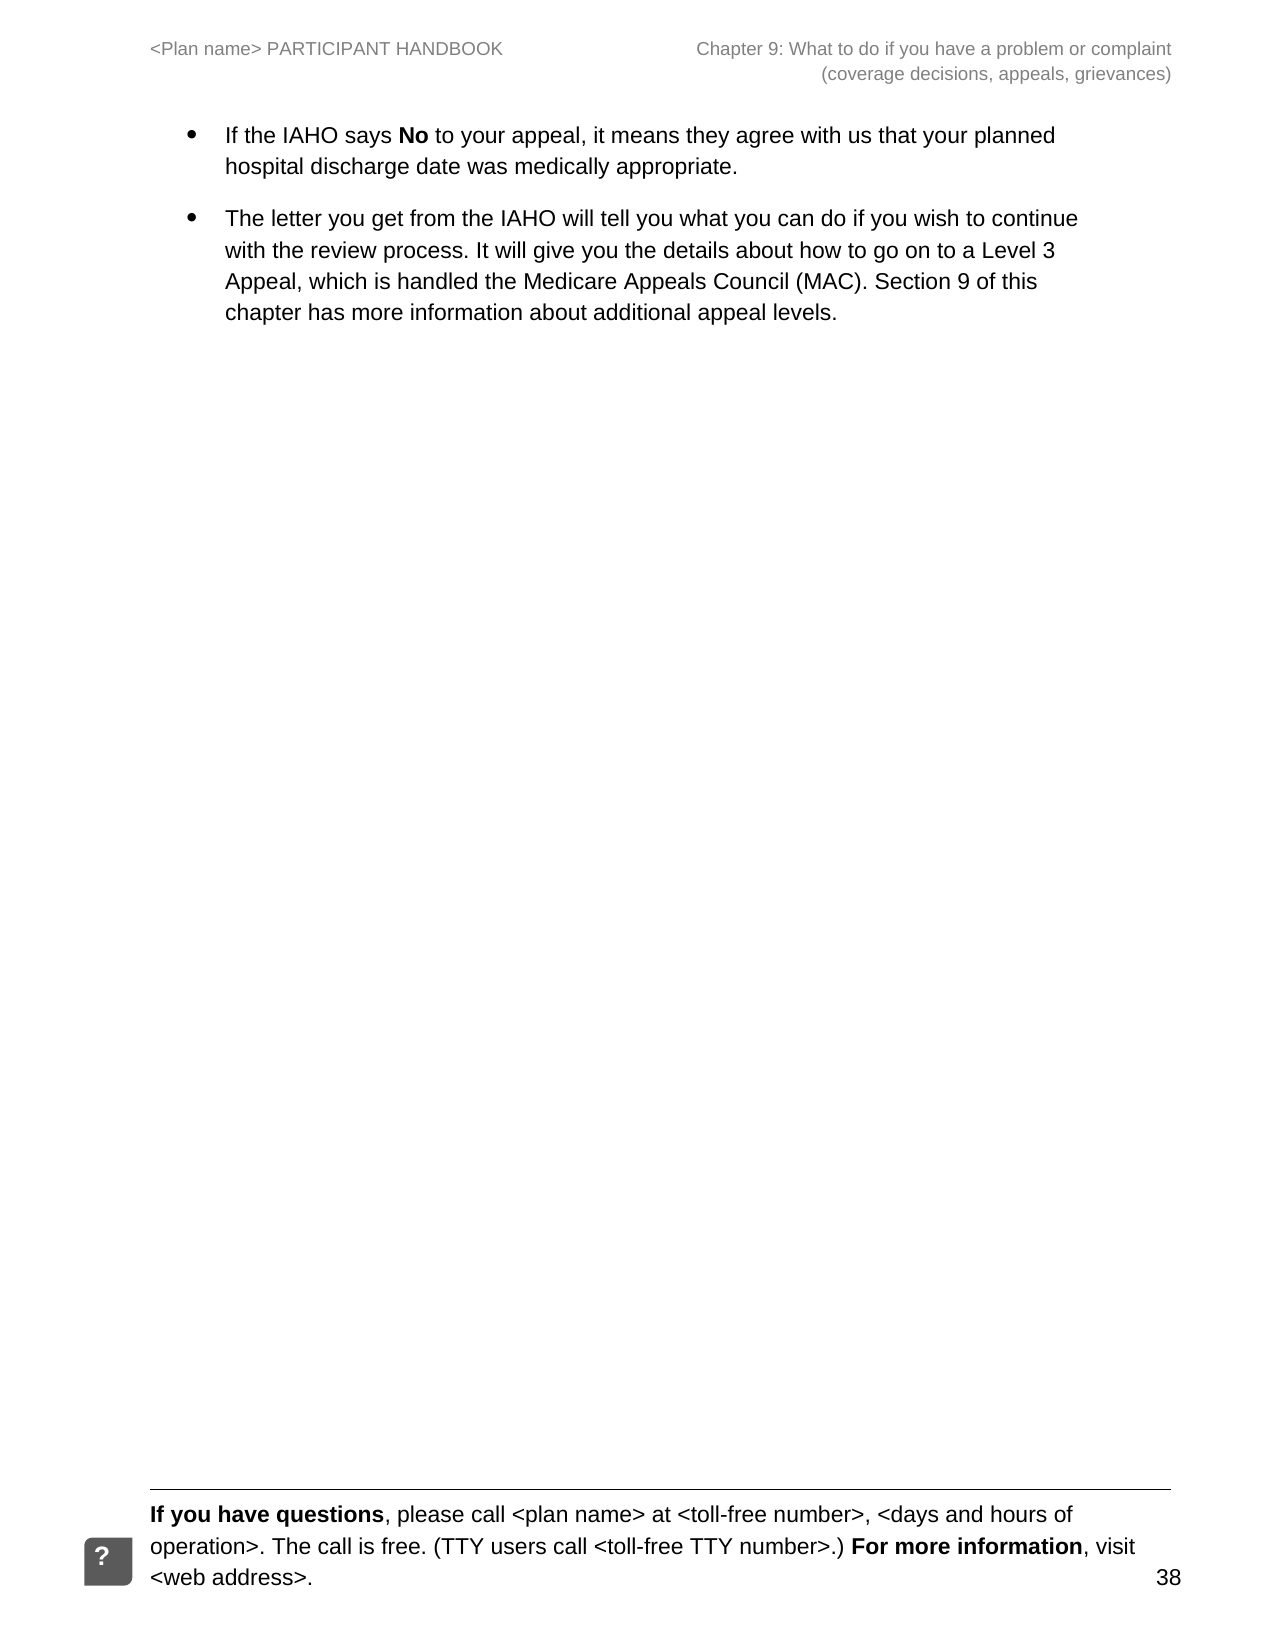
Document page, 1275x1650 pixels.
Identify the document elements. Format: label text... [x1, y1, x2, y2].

list If the IAHO says No to your appeal, it means they agree with us that your planned hospital discharge date was medically appropriate. [187, 118, 1096, 181]
list The letter you get from the IAHO will tell you what you can do if you wish to continue with the review process. It will give you the details about how to go on to a Level 3 Appeal, which is handled the Medicare Appeals Council (MAC). Section 9 of this chapter has more information about additional appeal levels. [187, 202, 1096, 327]
